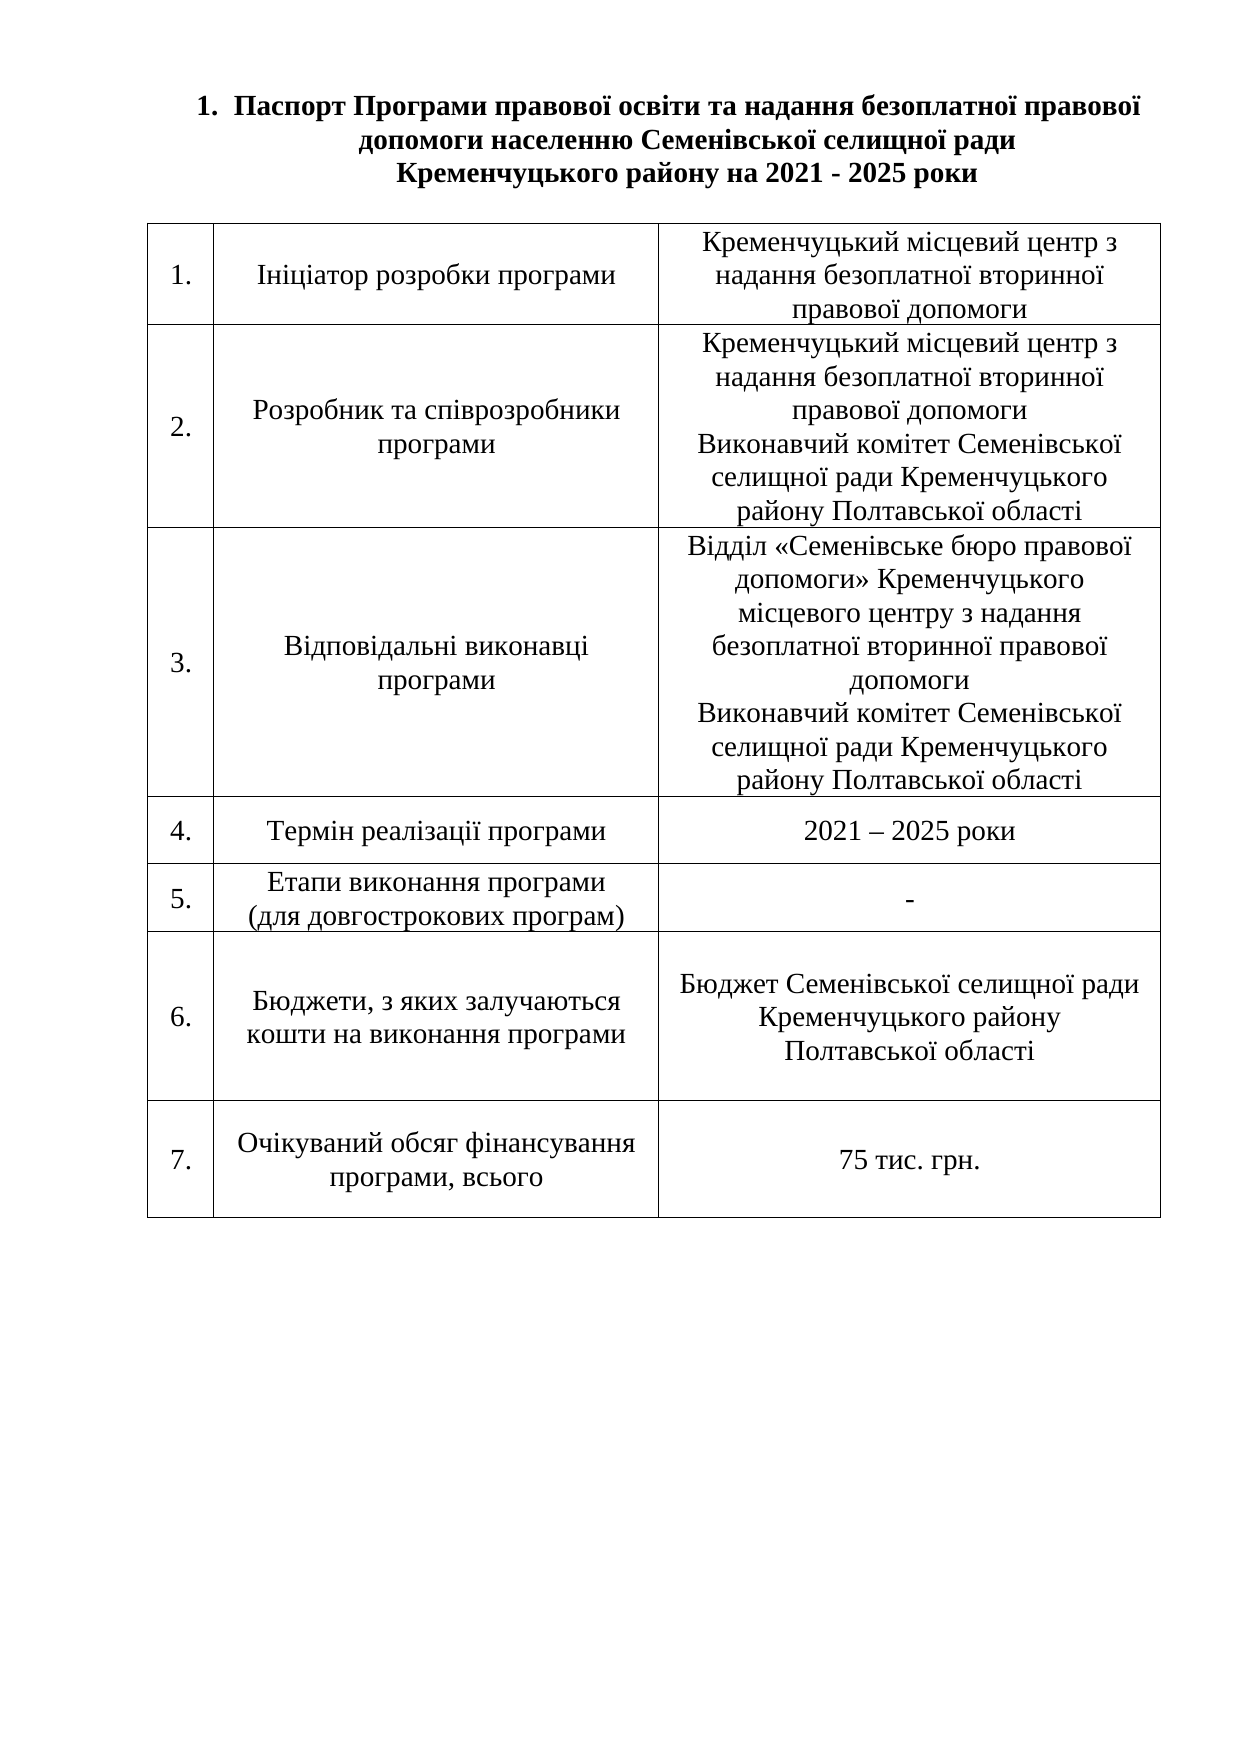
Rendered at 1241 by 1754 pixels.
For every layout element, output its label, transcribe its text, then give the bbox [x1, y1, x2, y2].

table_header Кременчуцький місцевий центр з надання безоплатної вторинної правової допомоги [659, 224, 1160, 324]
table_cell 7. [148, 1101, 213, 1217]
table_cell - [659, 864, 1160, 931]
table_cell 6. [148, 932, 213, 1100]
table_cell 2021 – 2025 роки [659, 797, 1160, 863]
table_cell 75 тис. грн. [659, 1101, 1160, 1217]
list Кременчуцького району на 2021 - 2025 роки [223, 156, 1152, 189]
table_cell 2. [148, 325, 213, 527]
table_cell 3. [148, 528, 213, 796]
table_cell Відповідальні виконавці програми [214, 528, 658, 796]
table_cell Розробник та співрозробники програми [214, 325, 658, 527]
table_cell Очікуваний обсяг фінансування програми, всього [214, 1101, 658, 1217]
table_cell Термін реалізації програми [214, 797, 658, 863]
table_cell Відділ «Семенівське бюро правової допомоги» Кременчуцького місцевого центру з надання безоплатної вторинної правової допомоги Виконавчий комітет Семенівської селищної ради Кременчуцького району Полтавської області [659, 528, 1160, 796]
table_cell Бюджет Семенівської селищної ради Кременчуцького району Полтавської області [659, 932, 1160, 1100]
table_cell Кременчуцький місцевий центр з надання безоплатної вторинної правової допомоги Виконавчий комітет Семенівської селищної ради Кременчуцького району Полтавської області [659, 325, 1160, 527]
table_cell 5. [148, 864, 213, 931]
table_header Ініціатор розробки програми [214, 224, 658, 324]
table_cell Етапи виконання програми (для довгострокових програм) [214, 864, 658, 931]
table_header 1. [148, 224, 213, 324]
table_cell Бюджети, з яких залучаються кошти на виконання програми [214, 932, 658, 1100]
table_cell 4. [148, 797, 213, 863]
list Паспорт Програми правової освіти та надання безоплатної правової допомоги населенню Семенівської селищної ради [185, 88, 1152, 156]
